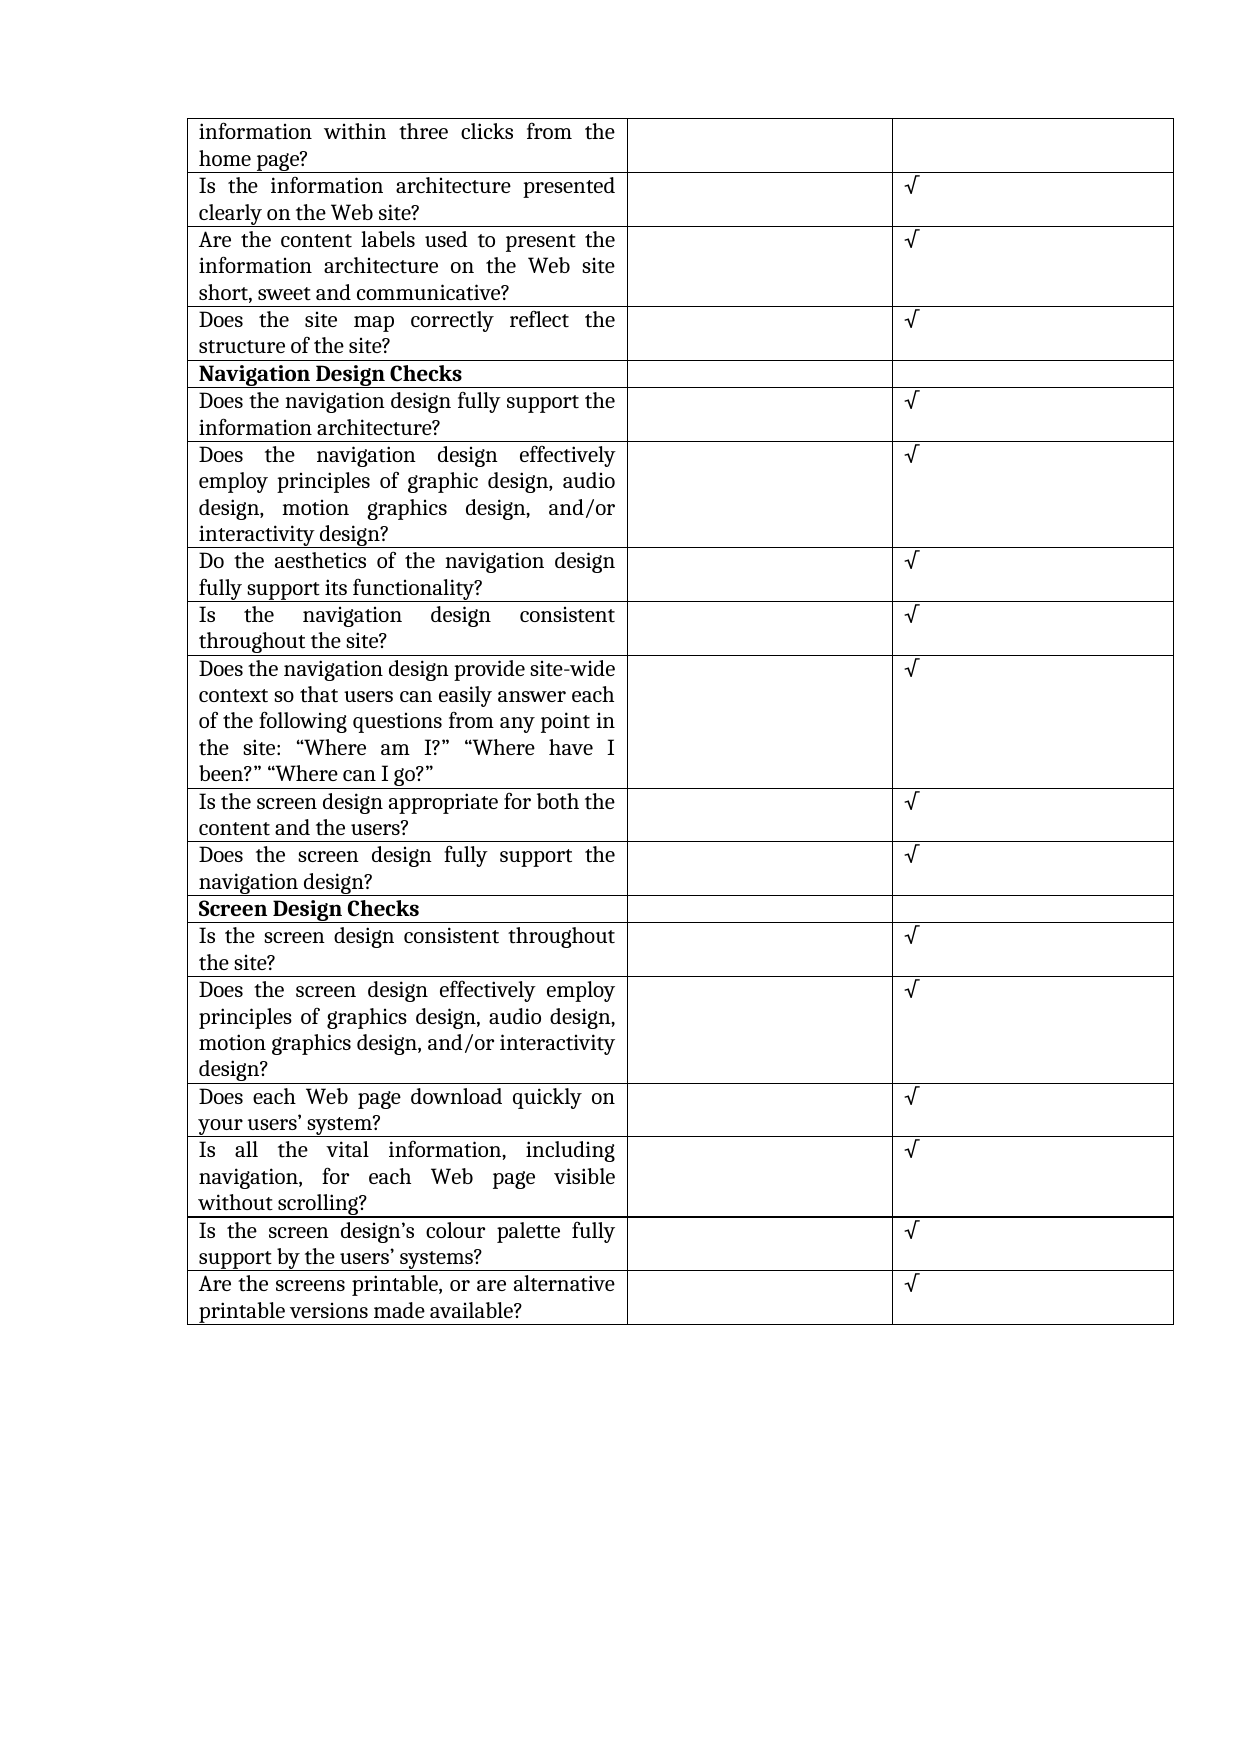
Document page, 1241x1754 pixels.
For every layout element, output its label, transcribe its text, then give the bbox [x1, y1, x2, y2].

table_cell [628, 789, 892, 841]
table_cell Does the screen design fully support the navigation design? [188, 842, 627, 895]
table_cell [628, 307, 892, 359]
table_cell Do the aesthetics of the navigation design fully support its functionality? [188, 548, 627, 601]
table_cell [628, 977, 892, 1082]
table_cell [628, 119, 892, 172]
table_cell Is the screen design consistent throughout the site? [188, 923, 627, 976]
table_cell [628, 1137, 892, 1216]
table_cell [188, 119, 627, 172]
table_cell [628, 1218, 892, 1270]
table_cell Does the navigation design effectively employ principles of graphic design, audio design, motion graphics design, and/or interactivity design? [188, 442, 627, 547]
table_cell Does the navigation design fully support the information architecture? [188, 388, 627, 441]
table_cell √ [893, 548, 1173, 601]
table_cell √ [893, 307, 1173, 359]
table_cell [628, 923, 892, 976]
table_cell [628, 548, 892, 601]
table_cell Is all the vital information, including navigation, for each Web page visible without scrolling? [188, 1137, 627, 1216]
table_cell √ [893, 227, 1173, 306]
table_cell Is the navigation design consistent throughout the site? [188, 602, 627, 654]
table_cell Does the navigation design provide site-wide context so that users can easily answer each of the following questions from any point in the site: “Where am I?” “Where have I been?” “Where can I go?” [188, 656, 627, 787]
table_cell Are the content labels used to present the information architecture on the Web site short, sweet and communicative? [188, 227, 627, 306]
table_cell [893, 896, 1173, 922]
table_cell [628, 602, 892, 654]
table_cell √ [893, 656, 1173, 787]
table_cell [628, 442, 892, 547]
table_cell Is the screen design appropriate for both the content and the users? [188, 789, 627, 841]
table_cell Does the screen design effectively employ principles of graphics design, audio design, motion graphics design, and/or interactivity design? [188, 977, 627, 1082]
table_cell Is the information architecture presented clearly on the Web site? [188, 173, 627, 226]
table_cell [628, 896, 892, 922]
table_cell [628, 1271, 892, 1324]
table_cell Screen Design Checks [188, 896, 627, 922]
table_cell Navigation Design Checks [188, 361, 627, 387]
table_cell [628, 388, 892, 441]
table_cell Does each Web page download quickly on your users’ system? [188, 1084, 627, 1136]
table_cell [628, 361, 892, 387]
table_cell √ [893, 602, 1173, 654]
table_cell √ [893, 789, 1173, 841]
table_cell [628, 1084, 892, 1136]
table_cell Does the site map correctly reflect the structure of the site? [188, 307, 627, 359]
table_cell √ [893, 173, 1173, 226]
table_cell [628, 842, 892, 895]
table_cell Is the screen design’s colour palette fully support by the users’ systems? [188, 1218, 627, 1270]
table_cell √ [893, 977, 1173, 1082]
table_cell √ [893, 442, 1173, 547]
table_cell √ [893, 842, 1173, 895]
table_cell [628, 227, 892, 306]
table_cell √ [893, 1218, 1173, 1270]
table_cell √ [893, 119, 1173, 172]
table_cell √ [893, 1137, 1173, 1216]
table_cell √ [893, 923, 1173, 976]
table_cell √ [893, 1271, 1173, 1324]
table_cell [628, 656, 892, 787]
table_cell √ [893, 1084, 1173, 1136]
table_cell [628, 173, 892, 226]
table_cell Are the screens printable, or are alternative printable versions made available? [188, 1271, 627, 1324]
table_cell [893, 361, 1173, 387]
table_cell √ [893, 388, 1173, 441]
